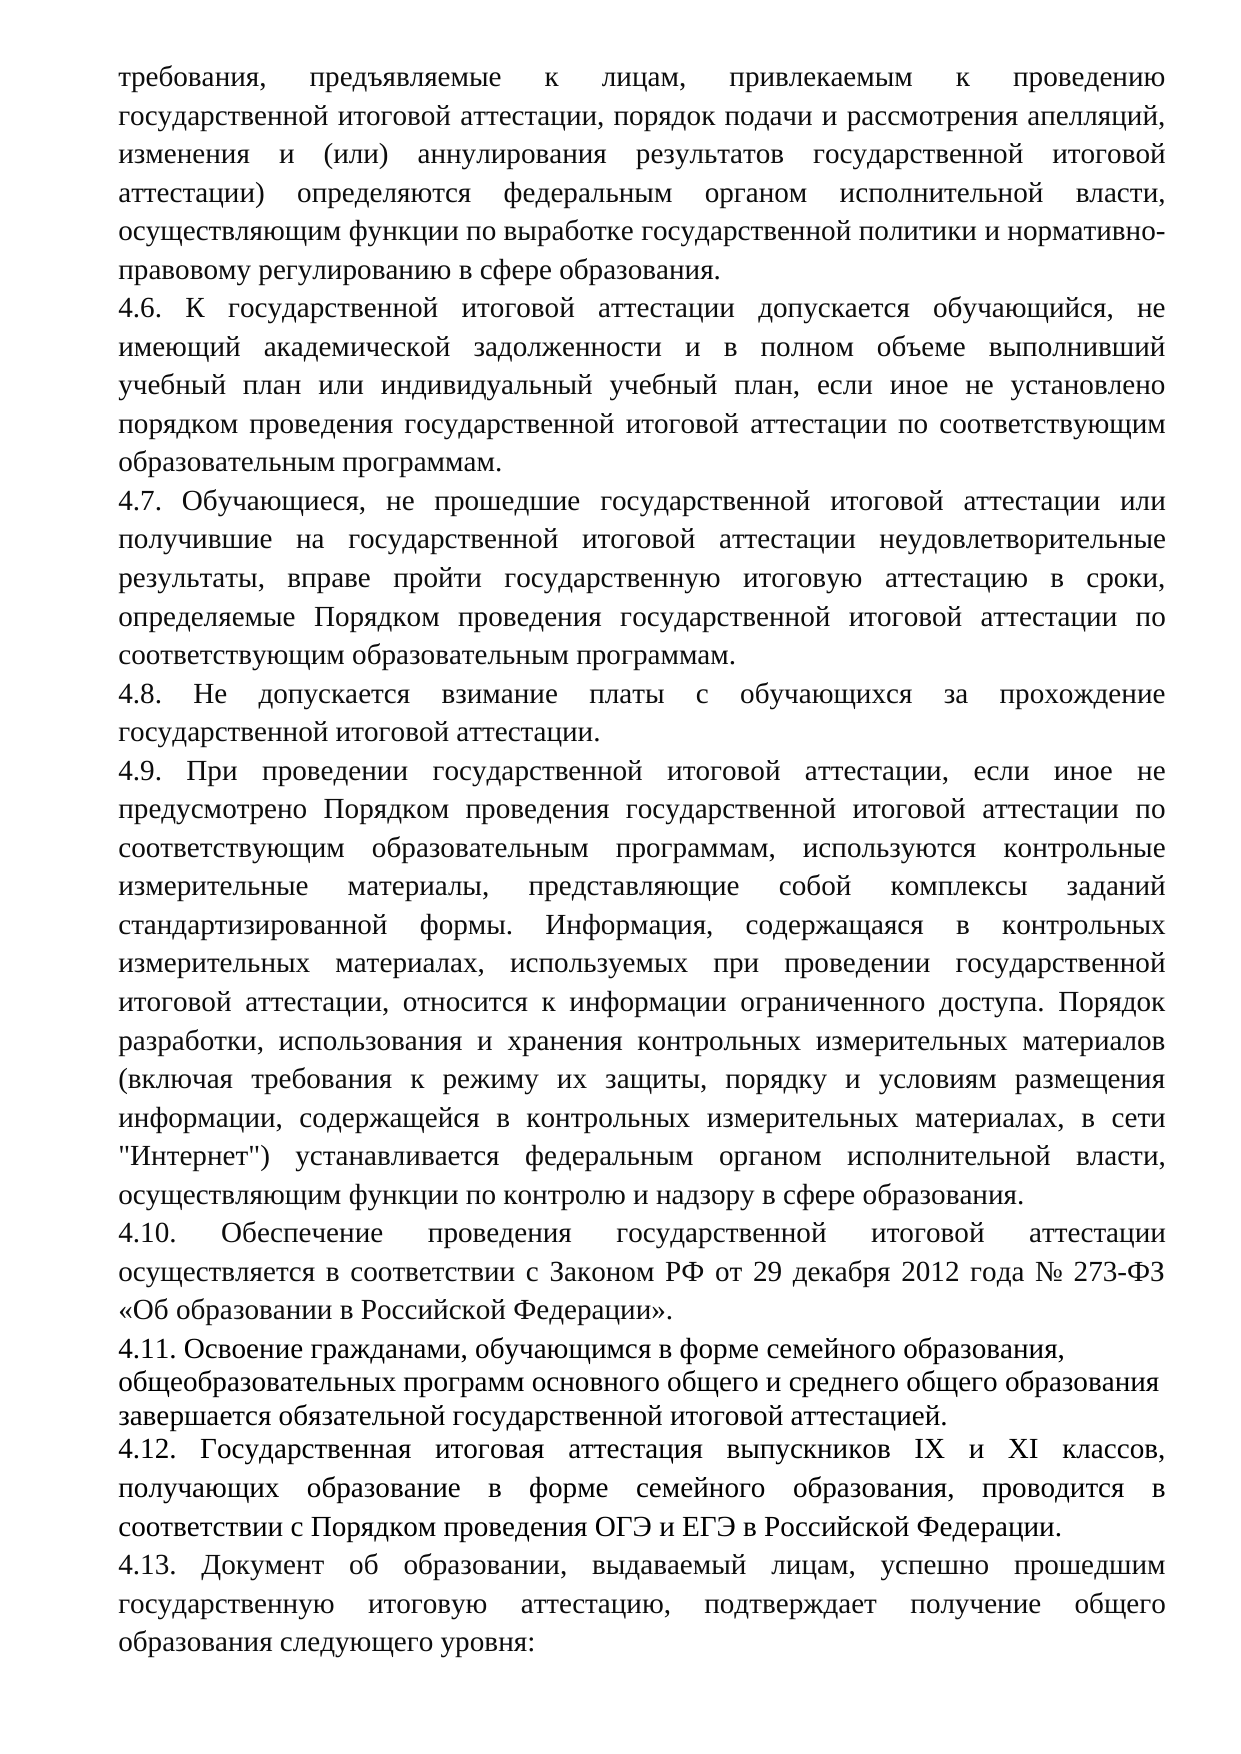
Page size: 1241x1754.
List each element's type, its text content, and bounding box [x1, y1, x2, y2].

text 4.12. Государственная итоговая аттестация выпускников IX и ХI классов, получающих образование в форме семейного образования, проводится в соответствии с Порядком проведения ОГЭ и ЕГЭ в Российской Федерации. [118, 1432, 1167, 1542]
text 4.7. Обучающиеся, не прошедшие государственной итоговой аттестации или получившие на государственной итоговой аттестации неудовлетворительные результаты, вправе пройти государственную итоговую аттестацию в сроки, определяемые Порядком проведения государственной итоговой аттестации по соответствующим образовательным программам. [118, 483, 1167, 671]
text 4.11. Освоение гражданами, обучающимся в форме семейного образования, общеобразовательных программ основного общего и среднего общего образования завершается обязательной государственной итоговой аттестацией. [118, 1331, 1167, 1432]
text 4.6. К государственной итоговой аттестации допускается обучающийся, не имеющий академической задолженности и в полном объеме выполнивший учебный план или индивидуальный учебный план, если иное не установлено порядком проведения государственной итоговой аттестации по соответствующим образовательным программам. [118, 290, 1167, 478]
text 4.8. Не допускается взимание платы с обучающихся за прохождение государственной итоговой аттестации. [118, 676, 1167, 748]
text 4.13. Документ об образовании, выдаваемый лицам, успешно прошедшим государственную итоговую аттестацию, подтверждает получение общего образования следующего уровня: [118, 1547, 1167, 1658]
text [118, 59, 1167, 285]
text 4.10. Обеспечение проведения государственной итоговой аттестации осуществляется в соответствии с Законом РФ от 29 декабря 2012 года № 273-ФЗ «Об образовании в Российской Федерации». [118, 1215, 1167, 1326]
text 4.9. При проведении государственной итоговой аттестации, если иное не предусмотрено Порядком проведения государственной итоговой аттестации по соответствующим образовательным программам, используются контрольные измерительные материалы, представляющие собой комплексы заданий стандартизированной формы. Информация, содержащаяся в контрольных измерительных материалах, используемых при проведении государственной итоговой аттестации, относится к информации ограниченного доступа. Порядок разработки, использования и хранения контрольных измерительных материалов (включая требования к режиму их защиты, порядку и условиям размещения информации, содержащейся в контрольных измерительных материалах, в сети "Интернет") устанавливается федеральным органом исполнительной власти, осуществляющим функции по контролю и надзору в сфере образования. [118, 753, 1167, 1210]
